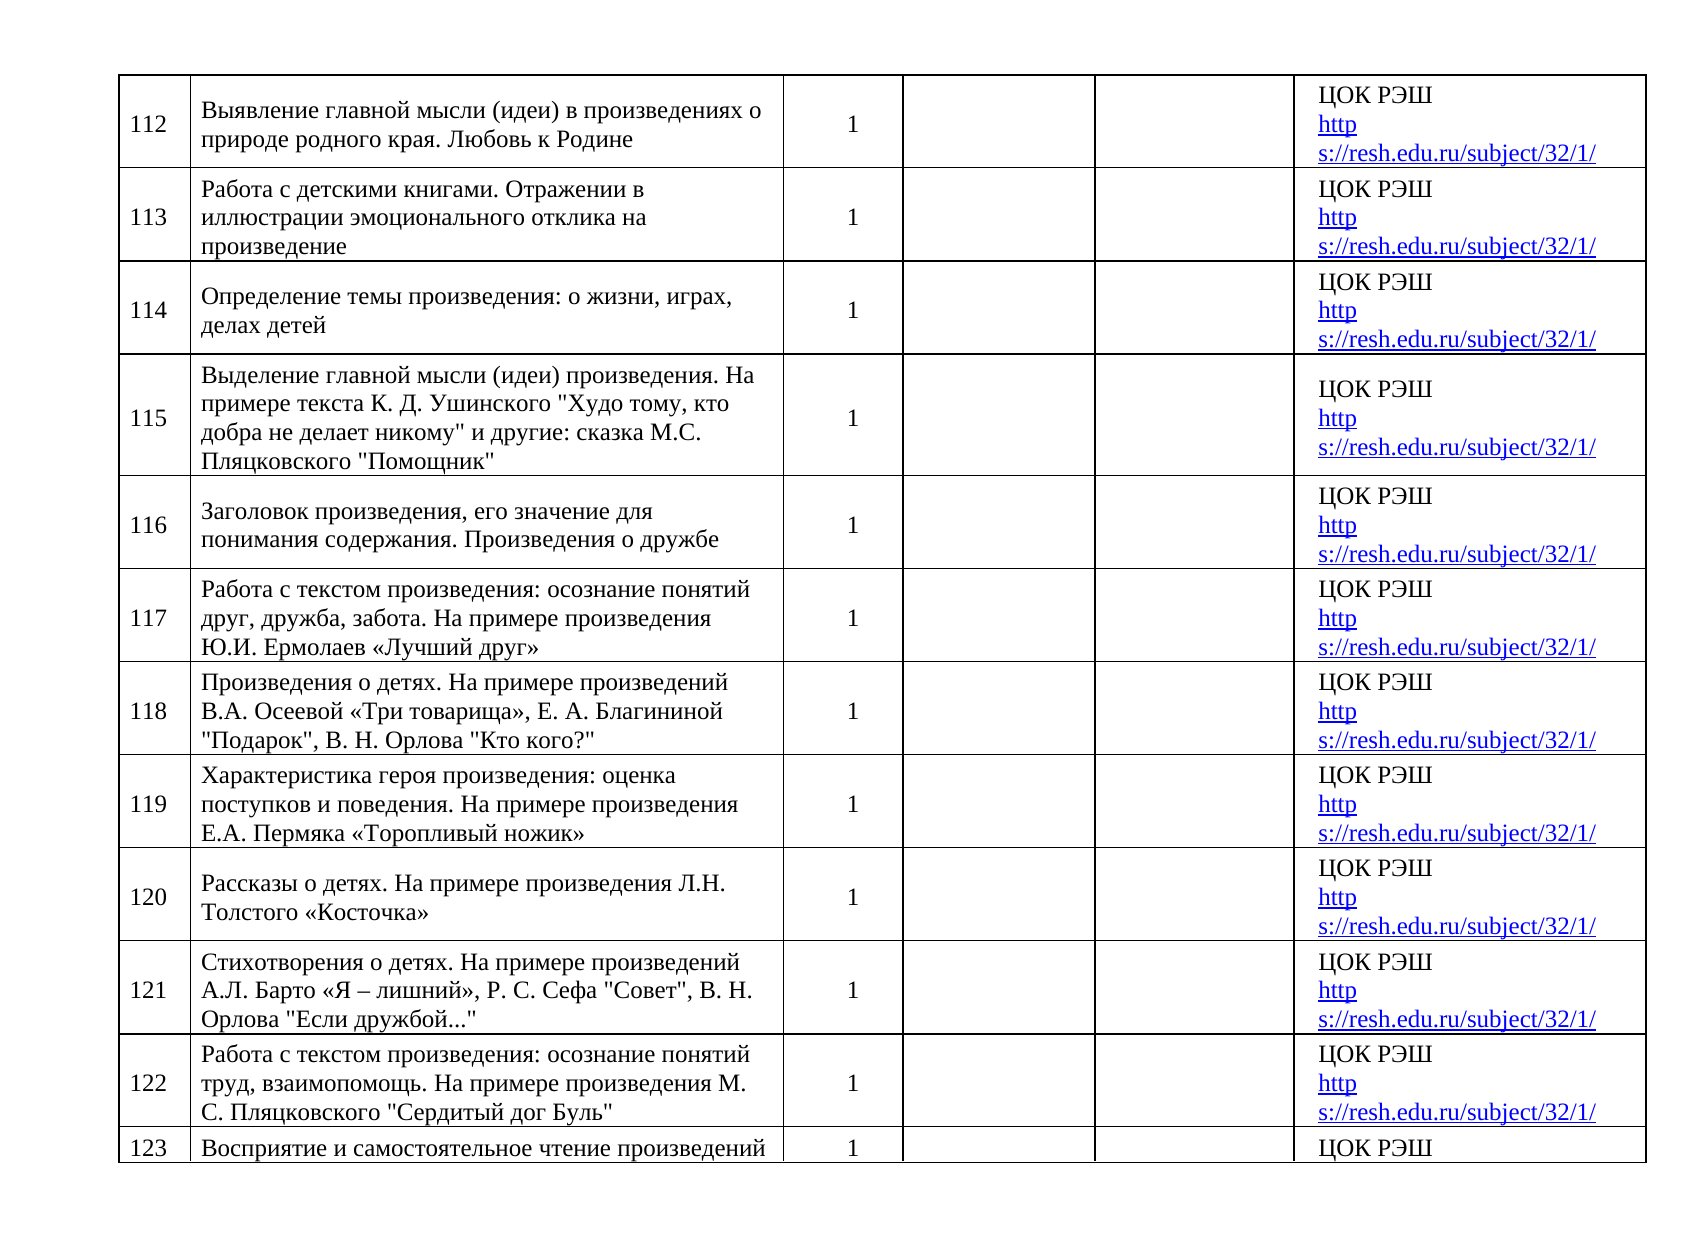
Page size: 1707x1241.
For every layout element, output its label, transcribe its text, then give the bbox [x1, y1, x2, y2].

table_cell 118 [120, 662, 190, 754]
table_cell Определение темы произведения: о жизни, играх, делах детей [191, 262, 783, 353]
table_cell 112 [120, 76, 190, 167]
table_cell ЦОК РЭШ https://resh.edu.ru/subject/32/1/ [1295, 755, 1645, 847]
table_cell [1096, 476, 1293, 568]
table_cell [1295, 1127, 1645, 1161]
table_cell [1295, 76, 1645, 167]
table_cell 1 [784, 662, 902, 754]
table_cell Стихотворения о детях. На примере произведений А.Л. Барто «Я – лишний», Р. С. Сефа "Совет", В. Н. Орлова "Если дружбой..." [191, 941, 783, 1033]
table_cell Работа с текстом произведения: осознание понятий друг, дружба, забота. На примере произведения Ю.И. Ермолаев «Лучший друг» [191, 569, 783, 661]
table_cell [904, 355, 1094, 475]
table_cell 1 [784, 76, 902, 167]
table_cell 1 [784, 476, 902, 568]
table_cell [1096, 1035, 1293, 1126]
table_cell 1 [784, 1035, 902, 1126]
table_cell 1 [784, 355, 902, 475]
table_cell ЦОК РЭШ https://resh.edu.ru/subject/32/1/ [1295, 662, 1645, 754]
table_cell 1 [784, 848, 902, 940]
table_cell [1096, 168, 1293, 260]
table_cell ЦОК РЭШ https://resh.edu.ru/subject/32/1/ [1295, 848, 1645, 940]
table_cell [1096, 262, 1293, 353]
table_cell [1096, 848, 1293, 940]
table_cell 122 [120, 1035, 190, 1126]
table_cell 1 [784, 941, 902, 1033]
table_cell [904, 1127, 1094, 1161]
table_cell 114 [120, 262, 190, 353]
table_cell Произведения о детях. На примере произведений В.А. Осеевой «Три товарища», Е. А. Благининой "Подарок", В. Н. Орлова "Кто кого?" [191, 662, 783, 754]
table_cell [1096, 662, 1293, 754]
table_cell [1096, 1127, 1293, 1161]
table_cell 116 [120, 476, 190, 568]
table_cell 1 [784, 569, 902, 661]
table_cell 119 [120, 755, 190, 847]
table_cell [904, 941, 1094, 1033]
table_cell Выявление главной мысли (идеи) в произведениях о природе родного края. Любовь к Родине [191, 76, 783, 167]
table_cell ЦОК РЭШ https://resh.edu.ru/subject/32/1/ [1295, 355, 1645, 475]
table_cell ЦОК РЭШ https://resh.edu.ru/subject/32/1/ [1295, 941, 1645, 1033]
table_cell Характеристика героя произведения: оценка поступков и поведения. На примере произведения Е.А. Пермяка «Торопливый ножик» [191, 755, 783, 847]
table_cell [904, 1035, 1094, 1126]
table_cell 1 [784, 1127, 902, 1161]
table_cell [904, 569, 1094, 661]
table_cell 121 [120, 941, 190, 1033]
table_cell 123 [120, 1127, 190, 1161]
table_cell [904, 168, 1094, 260]
table_cell ЦОК РЭШ https://resh.edu.ru/subject/32/1/ [1295, 476, 1645, 568]
table_cell [904, 662, 1094, 754]
table_cell 113 [120, 168, 190, 260]
table_cell [1096, 569, 1293, 661]
table_cell 120 [120, 848, 190, 940]
table_cell [904, 76, 1094, 167]
table_cell 1 [784, 168, 902, 260]
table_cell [191, 1127, 783, 1161]
table_cell [904, 755, 1094, 847]
table_cell Работа с текстом произведения: осознание понятий труд, взаимопомощь. На примере произведения М. С. Пляцковского "Сердитый дог Буль" [191, 1035, 783, 1126]
table_cell [904, 262, 1094, 353]
table_cell Заголовок произведения, его значение для понимания содержания. Произведения о дружбе [191, 476, 783, 568]
table_cell Работа с детскими книгами. Отражении в иллюстрации эмоционального отклика на произведение [191, 168, 783, 260]
table_cell [1096, 76, 1293, 167]
table_cell Рассказы о детях. На примере произведения Л.Н. Толстого «Косточка» [191, 848, 783, 940]
table_cell 117 [120, 569, 190, 661]
table_cell [904, 848, 1094, 940]
table_cell [1096, 941, 1293, 1033]
table_cell Выделение главной мысли (идеи) произведения. На примере текста К. Д. Ушинского "Худо тому, кто добра не делает никому" и другие: сказка М.С. Пляцковского "Помощник" [191, 355, 783, 475]
table_cell [904, 476, 1094, 568]
table_cell 1 [784, 262, 902, 353]
table_cell [1096, 355, 1293, 475]
table_cell 115 [120, 355, 190, 475]
table_cell ЦОК РЭШ https://resh.edu.ru/subject/32/1/ [1295, 262, 1645, 353]
table_cell ЦОК РЭШ https://resh.edu.ru/subject/32/1/ [1295, 1035, 1645, 1126]
table_cell [1096, 755, 1293, 847]
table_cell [1295, 168, 1645, 260]
table_cell 1 [784, 755, 902, 847]
table_cell ЦОК РЭШ https://resh.edu.ru/subject/32/1/ [1295, 569, 1645, 661]
